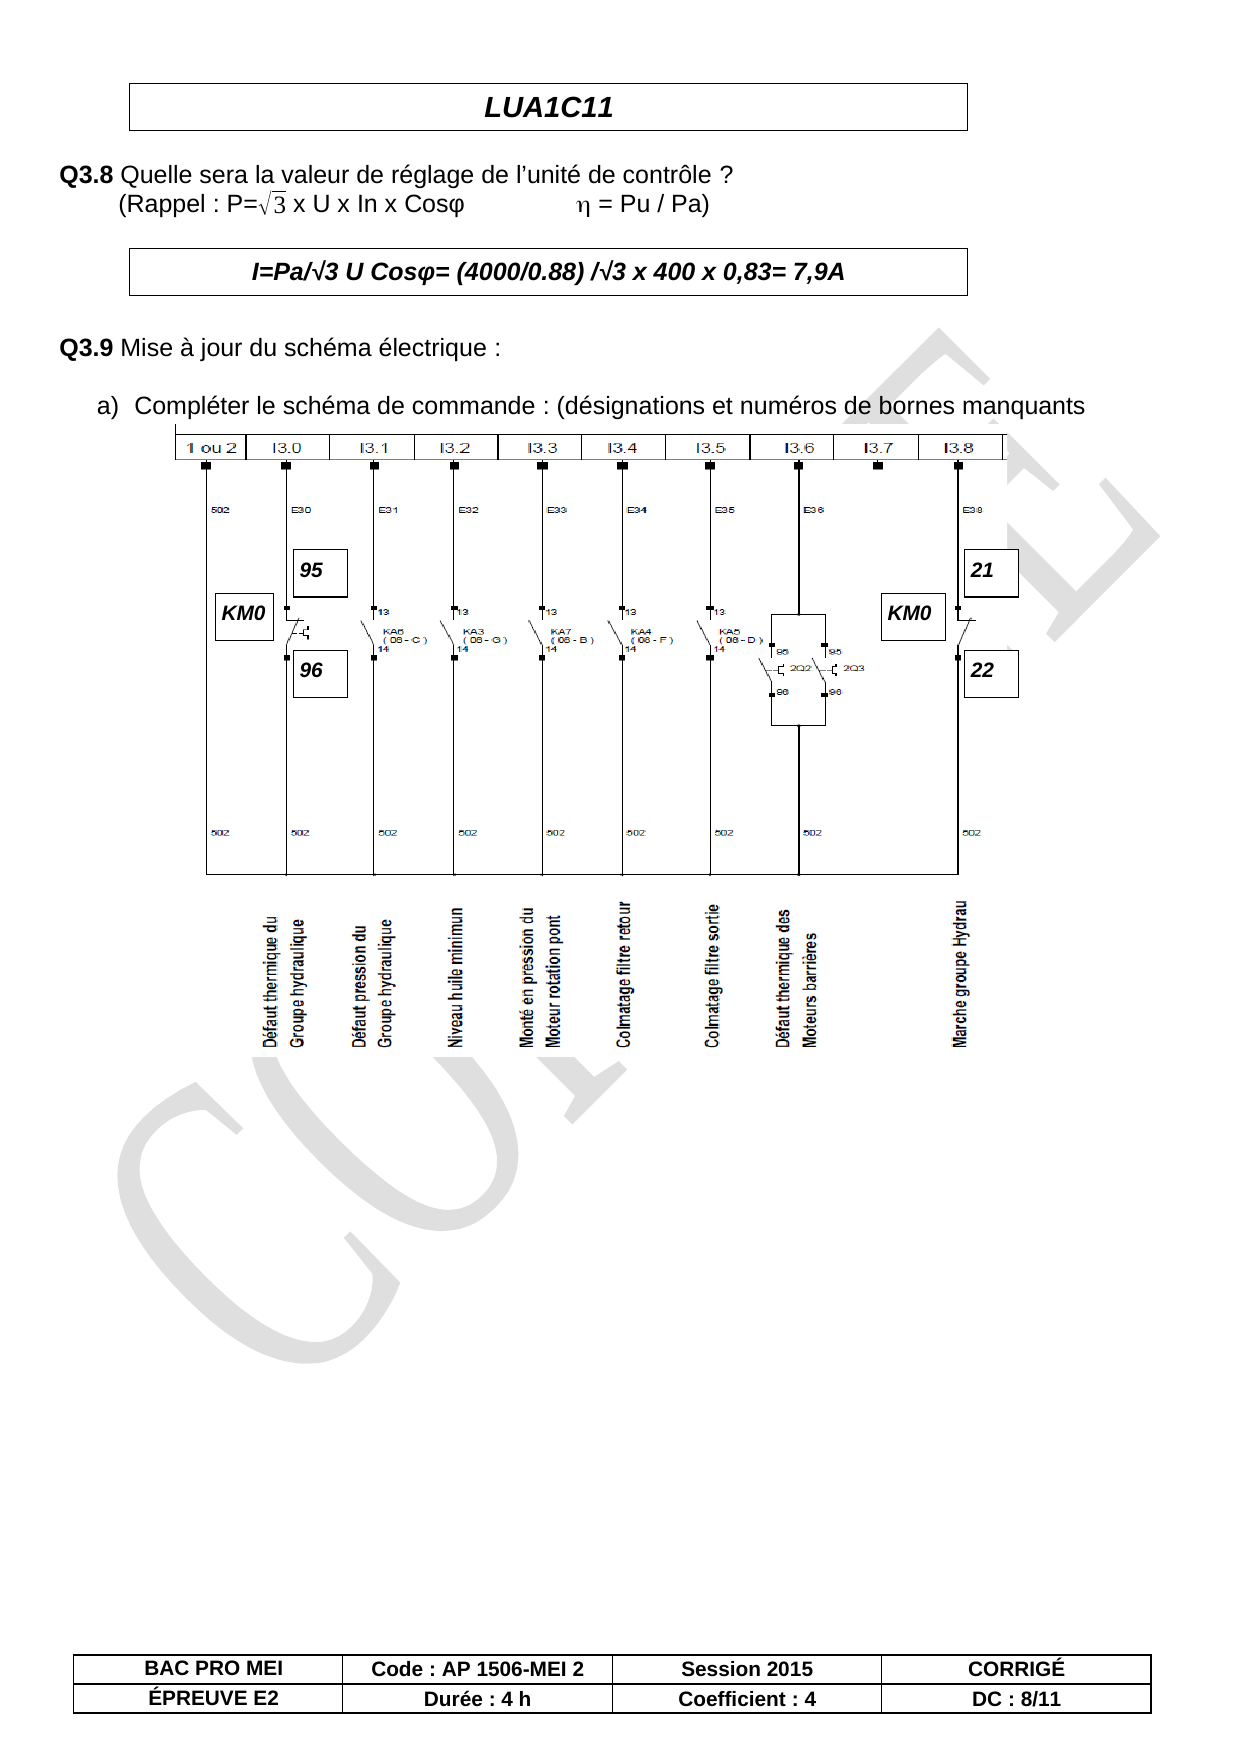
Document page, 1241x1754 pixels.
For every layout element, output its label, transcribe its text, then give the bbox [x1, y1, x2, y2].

text Q3.8 Quelle sera la valeur de réglage de l’unité de contrôle ? [59, 160, 1181, 189]
table_header I=Pa/√3 U Cosφ= (4000/0.88) /√3 x 400 x 0,83= 7,9A [130, 249, 967, 295]
text (Rappel : P= x U x In x Cosφ = Pu / Pa) [118, 189, 1181, 219]
table_header LUA1C11 [130, 84, 967, 130]
text Q3.9 Mise à jour du schéma électrique : [59, 333, 1181, 362]
list Compléter le schéma de commande : (désignations et numéros de bornes manquants [97, 391, 1181, 420]
picture [162, 424, 1008, 1057]
